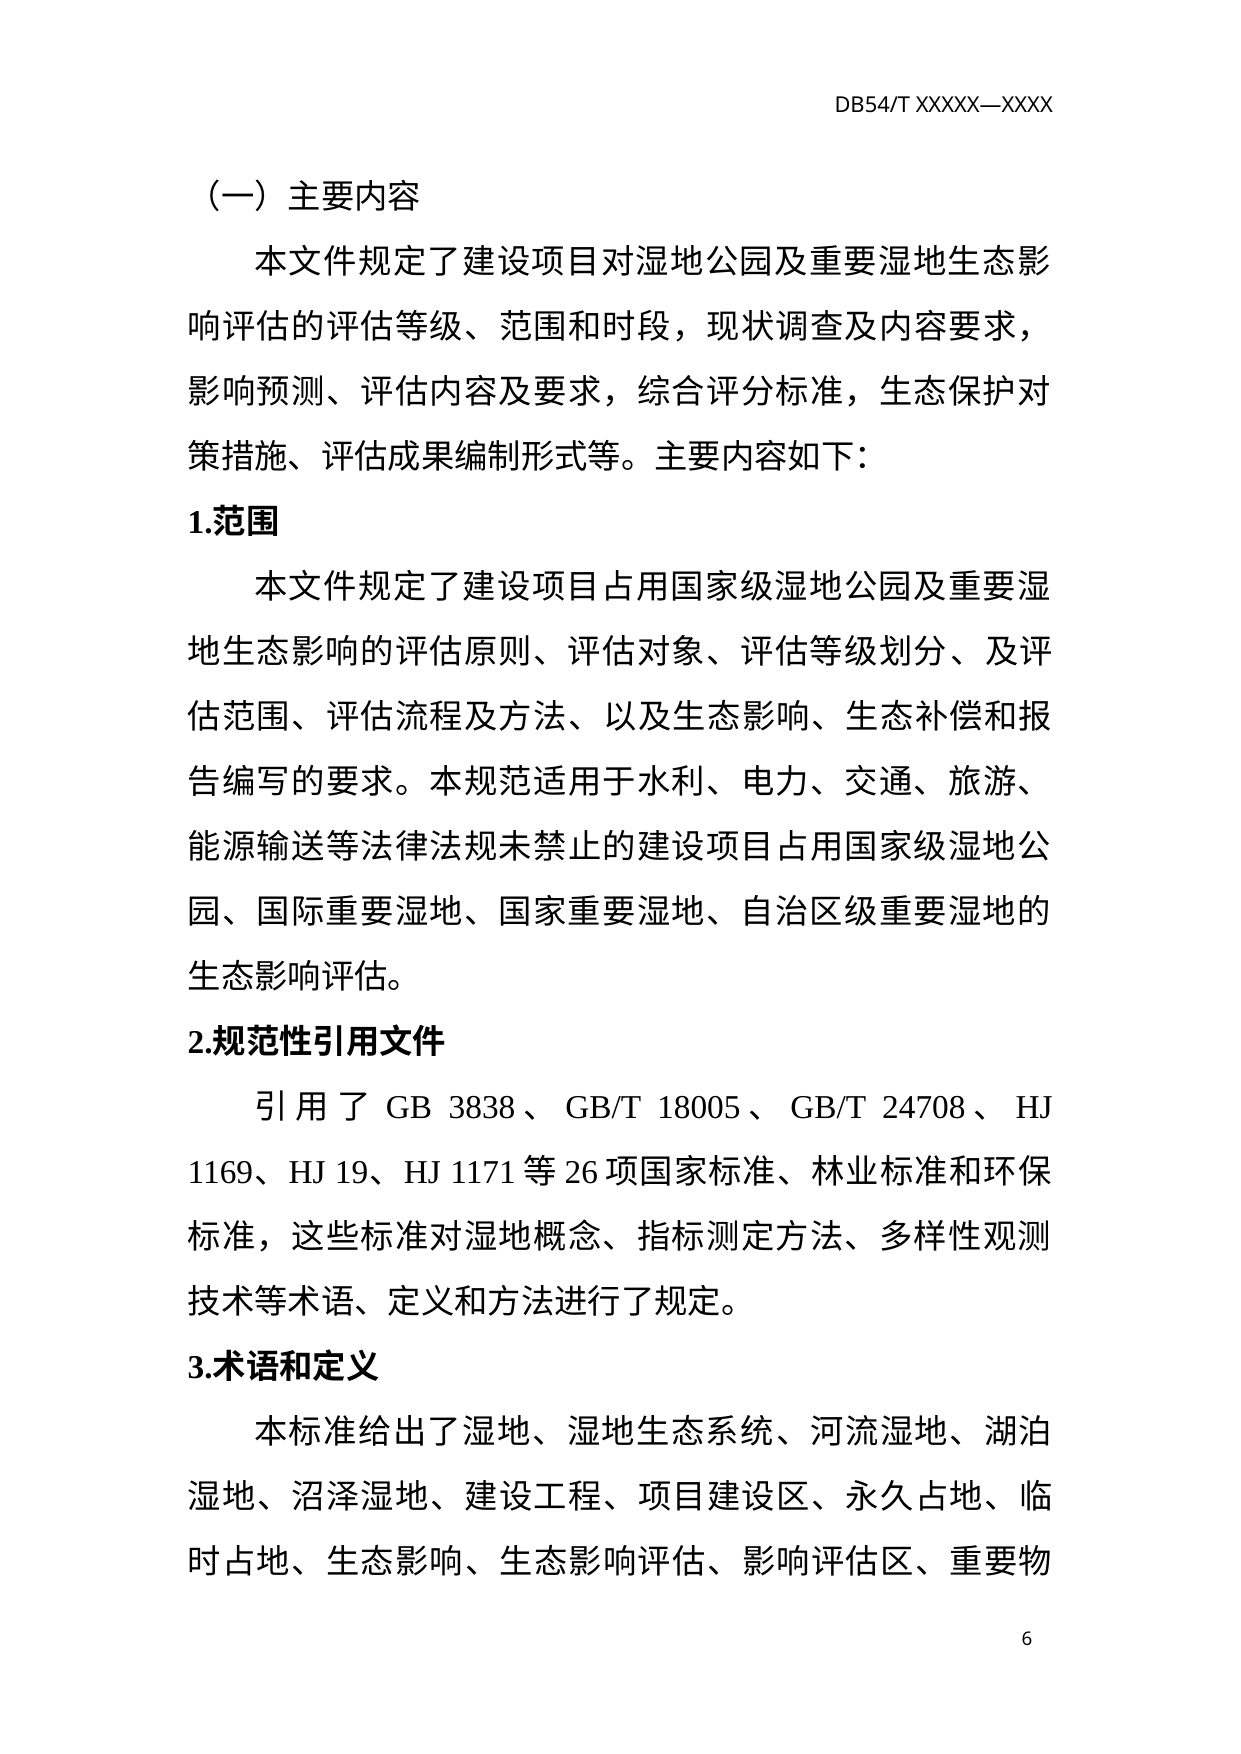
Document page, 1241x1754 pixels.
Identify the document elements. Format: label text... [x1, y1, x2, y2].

text （一）主要内容 [187, 162, 1053, 227]
text 2.规范性引用文件 [187, 1007, 1053, 1072]
text 3.术语和定义 [187, 1332, 1053, 1397]
text 本文件规定了建设项目占用国家级湿地公园及重要湿地生态影响的评估原则、评估对象、评估等级划分、及评估范围、评估流程及方法、以及生态影响、生态补偿和报告编写的要求。本规范适用于水利、电力、交通、旅游、能源输送等法律法规未禁止的建设项目占用国家级湿地公园、国际重要湿地、国家重要湿地、自治区级重要湿地的生态影响评估。 [187, 552, 1053, 1007]
text 引用了GB 3838、GB/T 18005、GB/T 24708、HJ 1169、HJ 19、HJ 1171等26项国家标准、林业标准和环保标准，这些标准对湿地概念、指标测定方法、多样性观测技术等术语、定义和方法进行了规定。 [187, 1072, 1053, 1332]
text 1.范围 [187, 487, 1053, 552]
text 本文件规定了建设项目对湿地公园及重要湿地生态影响评估的评估等级、范围和时段，现状调查及内容要求，影响预测、评估内容及要求，综合评分标准，生态保护对策措施、评估成果编制形式等。主要内容如下： [187, 227, 1053, 487]
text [187, 1397, 1053, 1592]
